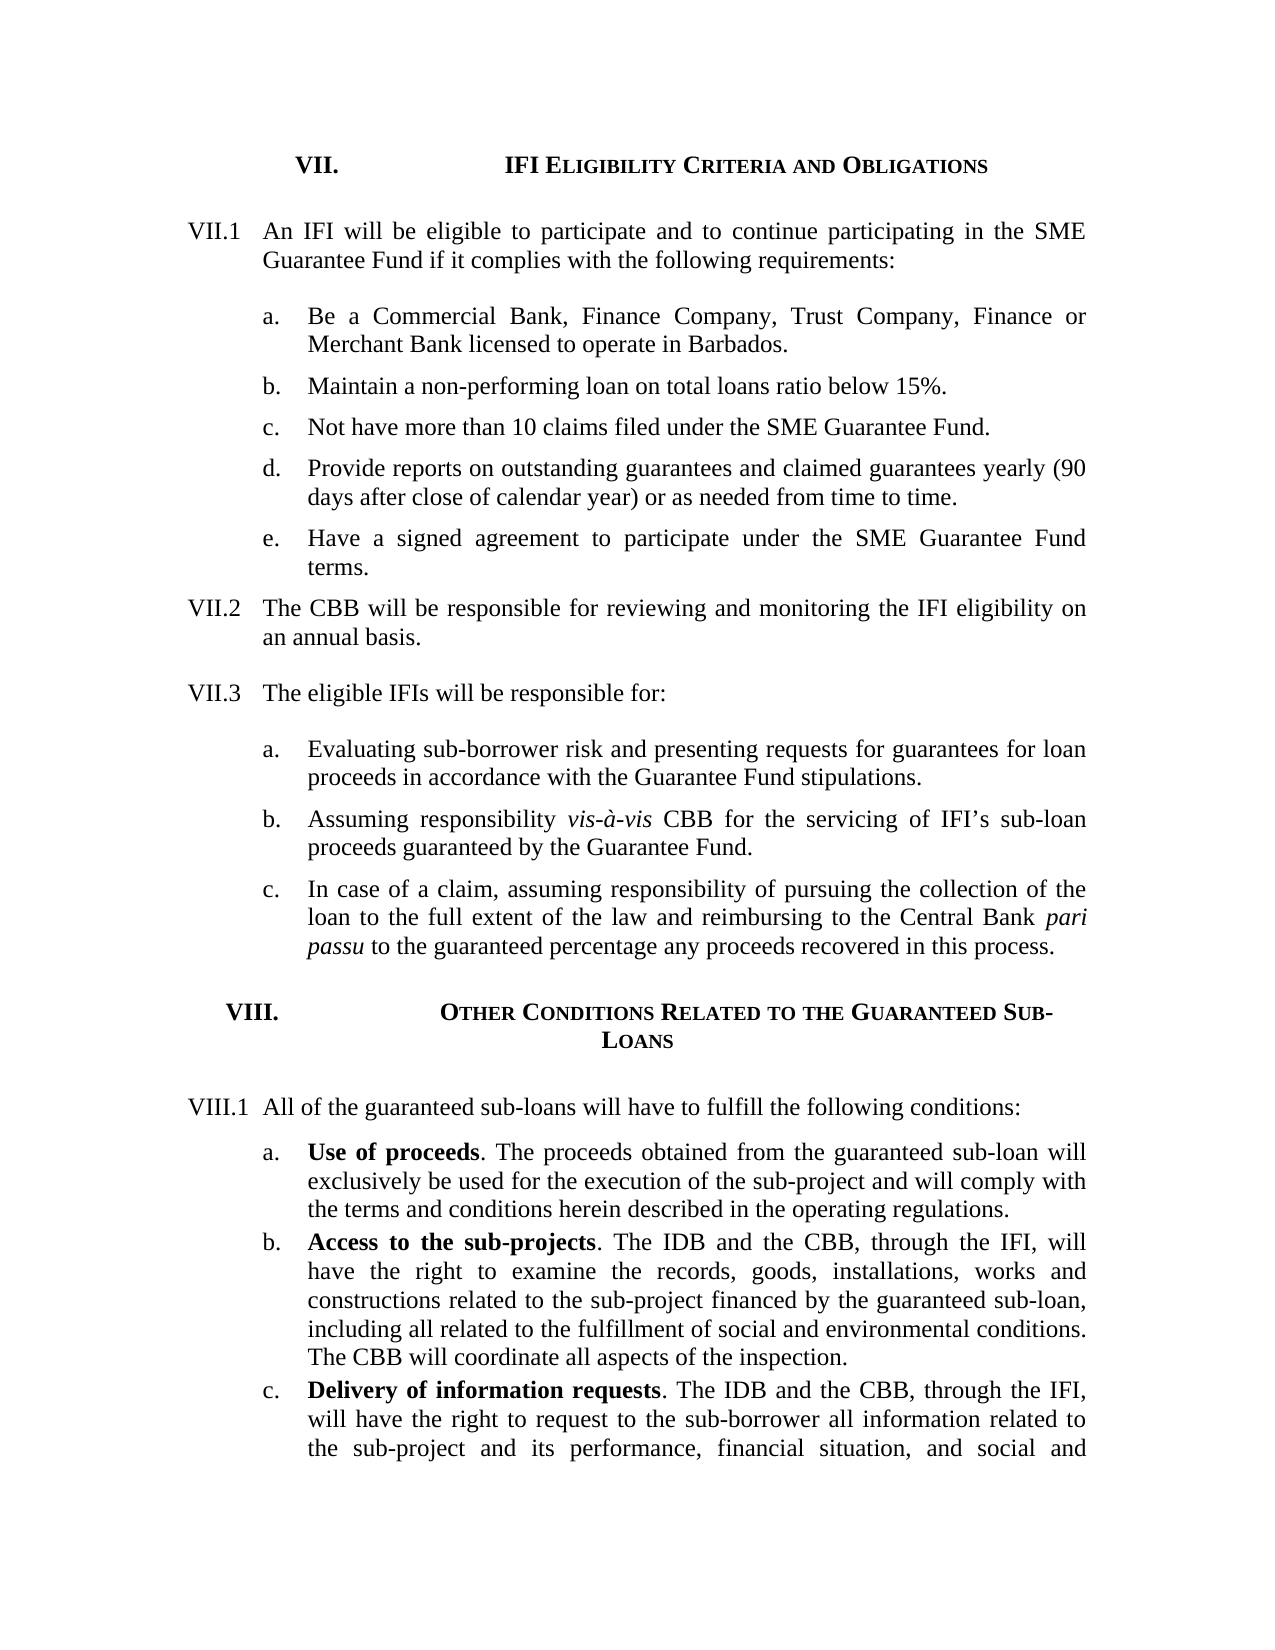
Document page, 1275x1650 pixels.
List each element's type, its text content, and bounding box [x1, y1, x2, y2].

text Assuming responsibility vis-à-vis CBB for the servicing of IFI’s sub-loan proceeds guaranteed by the Guarantee Fund. [262, 804, 1087, 861]
text Be a Commercial Bank, Finance Company, Trust Company, Finance or Merchant Bank licensed to operate in Barbados. [262, 301, 1087, 358]
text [262, 1375, 1087, 1462]
text Other Conditions Related to the Guaranteed Sub-Loans [187, 997, 1087, 1054]
text Maintain a non-performing loan on total loans ratio below 15%. [262, 371, 1087, 399]
text Have a signed agreement to participate under the SME Guarantee Fund terms. [262, 523, 1087, 581]
text An IFI will be eligible to participate and to continue participating in the SME Guarantee Fund if it complies with the following requirements: [187, 216, 1087, 274]
text Access to the sub-projects. The IDB and the CBB, through the IFI, will have the right to examine the records, goods, installations, works and constructions related to the sub-project financed by the guaranteed sub-loan, including all related to the fulfillment of social and environmental conditions. The CBB will coordinate all aspects of the inspection. [262, 1227, 1087, 1371]
text In case of a claim, assuming responsibility of pursuing the collection of the loan to the full extent of the law and reimbursing to the Central Bank pari passu to the guaranteed percentage any proceeds recovered in this process. [262, 874, 1087, 960]
text Provide reports on outstanding guarantees and claimed guarantees yearly (90 days after close of calendar year) or as needed from time to time. [262, 453, 1087, 511]
text All of the guaranteed sub-loans will have to fulfill the following conditions: [187, 1092, 1087, 1120]
text The CBB will be responsible for reviewing and monitoring the IFI eligibility on an annual basis. [187, 593, 1087, 651]
text The eligible IFIs will be responsible for: [187, 678, 1087, 707]
text Evaluating sub-borrower risk and presenting requests for guarantees for loan proceeds in accordance with the Guarantee Fund stipulations. [262, 734, 1087, 791]
text Use of proceeds. The proceeds obtained from the guaranteed sub-loan will exclusively be used for the execution of the sub-project and will comply with the terms and conditions herein described in the operating regulations. [262, 1137, 1087, 1223]
text IFI Eligibility Criteria and Obligations [187, 150, 1087, 179]
text Not have more than 10 claims filed under the SME Guarantee Fund. [262, 412, 1087, 441]
